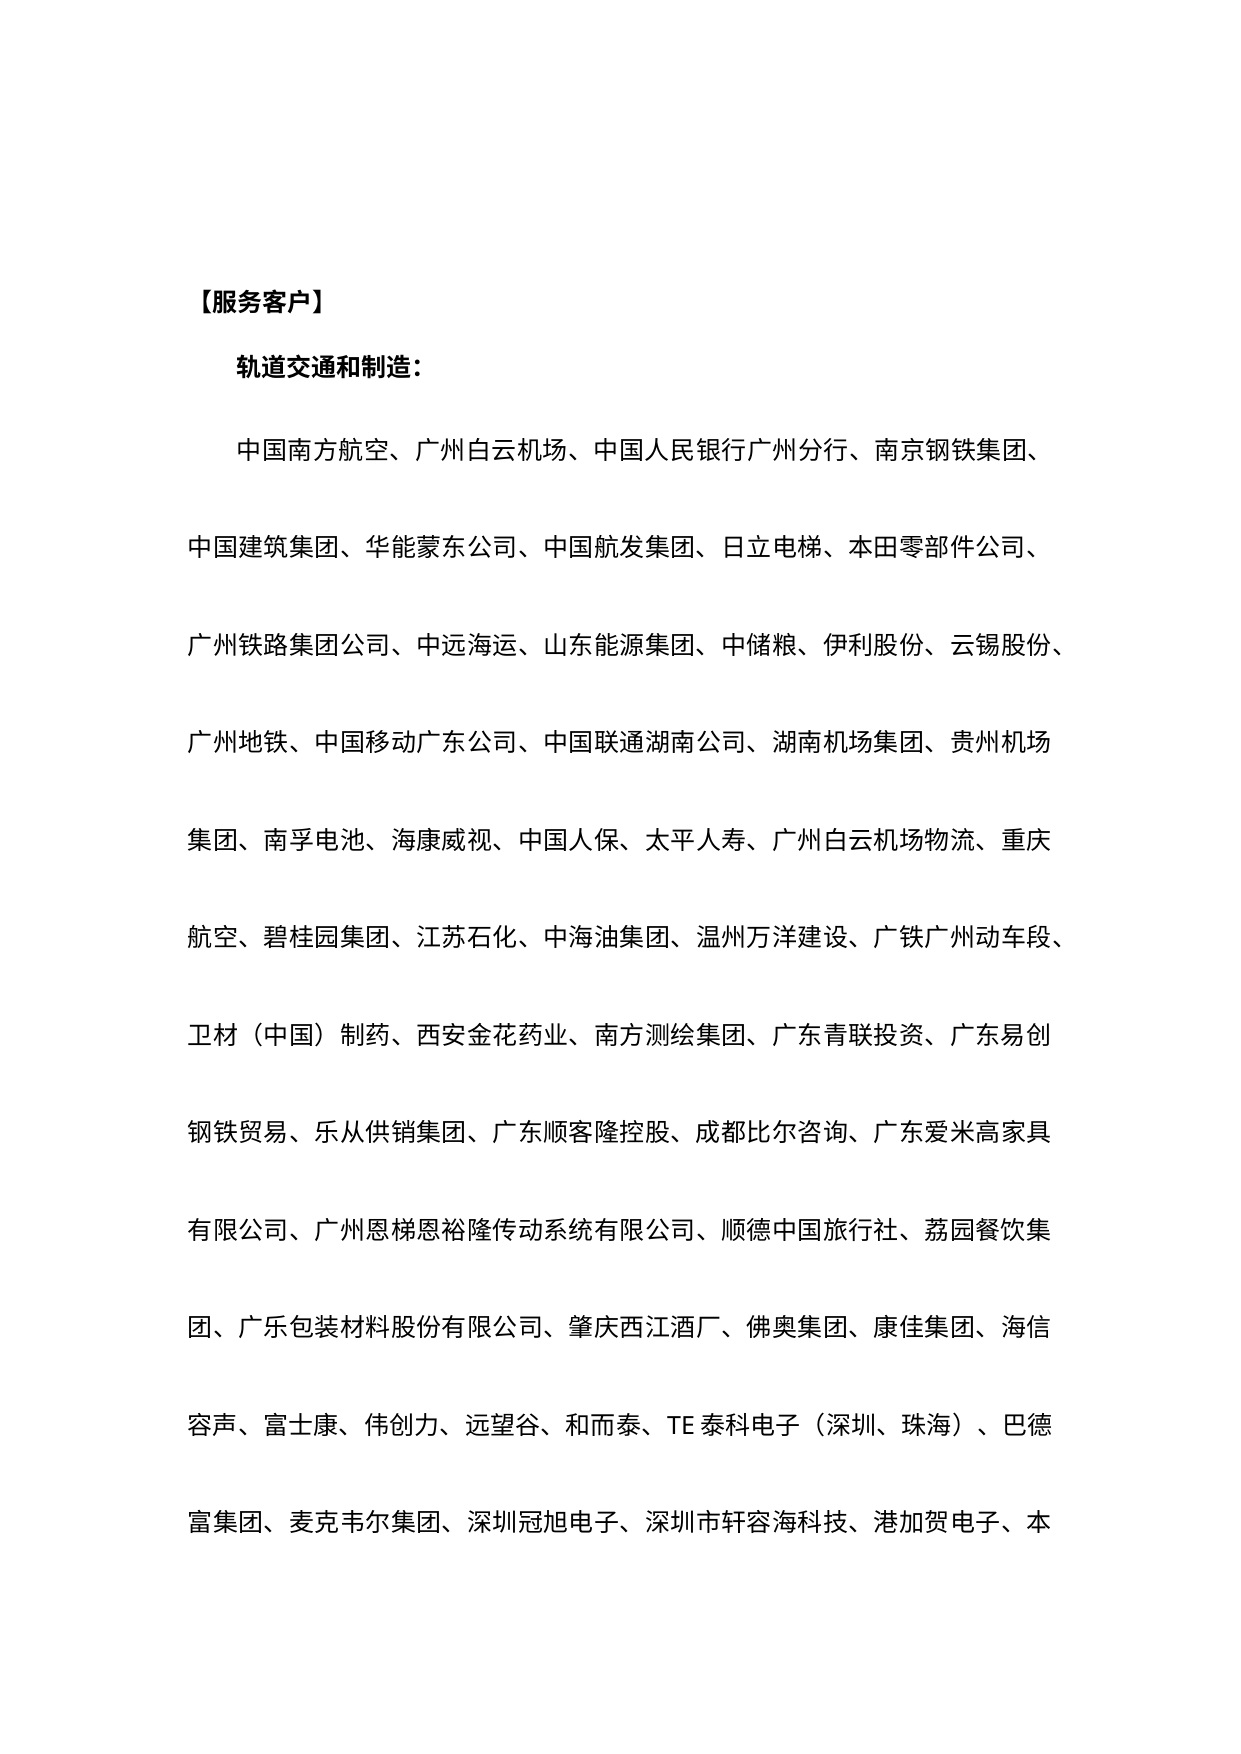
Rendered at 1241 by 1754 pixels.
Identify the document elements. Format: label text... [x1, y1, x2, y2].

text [187, 416, 1053, 1553]
text 轨道交通和制造： [187, 333, 1053, 398]
text 【服务客户】 [187, 268, 1053, 333]
